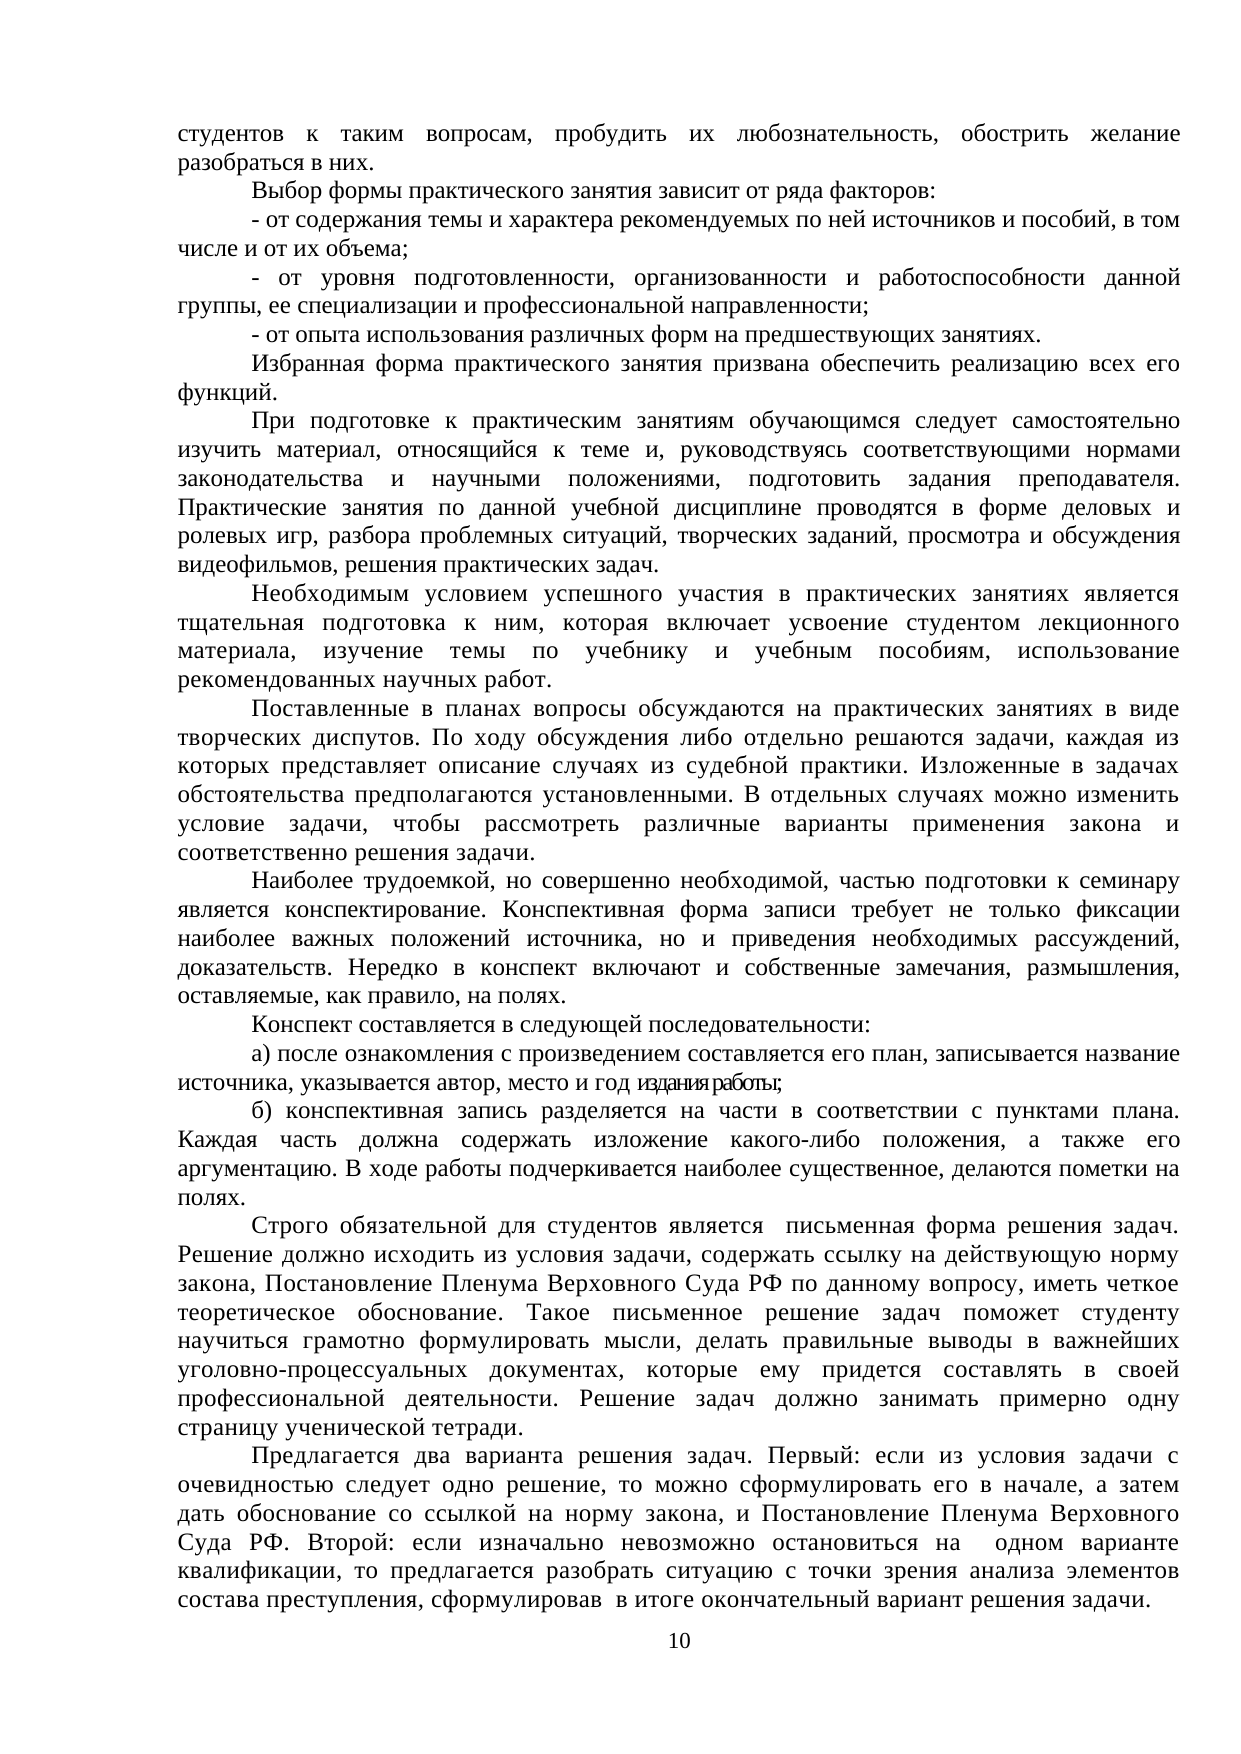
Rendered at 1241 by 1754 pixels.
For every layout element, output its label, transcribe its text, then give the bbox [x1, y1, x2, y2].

text Предлагается два варианта решения задач. Первый: если из условия задачи с очевидностью следует одно решение, то можно сформулировать его в начале, а затем дать обоснование со ссылкой на норму закона, и Постановление Пленума Верховного Суда РФ. Второй: если изначально невозможно остановиться на одном варианте квалификации, то предлагается разобрать ситуацию с точки зрения анализа элементов состава преступления, сформулировав в итоге окончательный вариант решения задачи. [177, 1441, 1181, 1613]
text Строго обязательной для студентов является письменная форма решения задач. Решение должно исходить из условия задачи, содержать ссылку на действующую норму закона, Постановление Пленума Верховного Суда РФ по данному вопросу, иметь четкое теоретическое обоснование. Такое письменное решение задач поможет студенту научиться грамотно формулировать мысли, делать правильные выводы в важнейших уголовно-процессуальных документах, которые ему придется составлять в своей профессиональной деятельности. Решение задач должно занимать примерно одну страницу ученической тетради. [177, 1211, 1181, 1441]
text а) после ознакомления с произведением составляется его план, записывается название источника, указывается автор, место и год издания работы; [177, 1038, 1181, 1096]
text - от опыта использования различных форм на предшествующих занятиях. [177, 319, 1181, 348]
text При подготовке к практическим занятиям обучающимся следует самостоятельно изучить материал, относящийся к теме и, руководствуясь соответствующими нормами законодательства и научными положениями, подготовить задания преподавателя. Практические занятия по данной учебной дисциплине проводятся в форме деловых и ролевых игр, разбора проблемных ситуаций, творческих заданий, просмотра и обсуждения видеофильмов, решения практических задач. [177, 406, 1181, 578]
text - от содержания темы и характера рекомендуемых по ней источников и пособий, в том числе и от их объема; [177, 204, 1181, 262]
text Поставленные в планах вопросы обсуждаются на практических занятиях в виде творческих диспутов. По ходу обсуждения либо отдельно решаются задачи, каждая из которых представляет описание случаях из судебной практики. Изложенные в задачах обстоятельства предполагаются установленными. В отдельных случаях можно изменить условие задачи, чтобы рассмотреть различные варианты применения закона и соответственно решения задачи. [177, 693, 1181, 866]
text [177, 118, 1181, 176]
text б) конспективная запись разделяется на части в соответствии с пунктами плана. Каждая часть должна содержать изложение какого-либо положения, а также его аргументацию. В ходе работы подчеркивается наиболее существенное, делаются пометки на полях. [177, 1096, 1181, 1211]
text Конспект составляется в следующей последовательности: [177, 1009, 1181, 1038]
text - от уровня подготовленности, организованности и работоспособности данной группы, ее специализации и профессиональной направленности; [177, 262, 1181, 319]
text Выбор формы практического занятия зависит от ряда факторов: [177, 176, 1181, 204]
text Избранная форма практического занятия призвана обеспечить реализацию всех его функций. [177, 348, 1181, 406]
text Необходимым условием успешного участия в практических занятиях является тщательная подготовка к ним, которая включает усвоение студентом лекционного материала, изучение темы по учебнику и учебным пособиям, использование рекомендованных научных работ. [177, 578, 1181, 693]
text Наиболее трудоемкой, но совершенно необходимой, частью подготовки к семинару является конспектирование. Конспективная форма записи требует не только фиксации наиболее важных положений источника, но и приведения необходимых рассуждений, доказательств. Нередко в конспект включают и собственные замечания, размышления, оставляемые, как правило, на полях. [177, 866, 1181, 1009]
